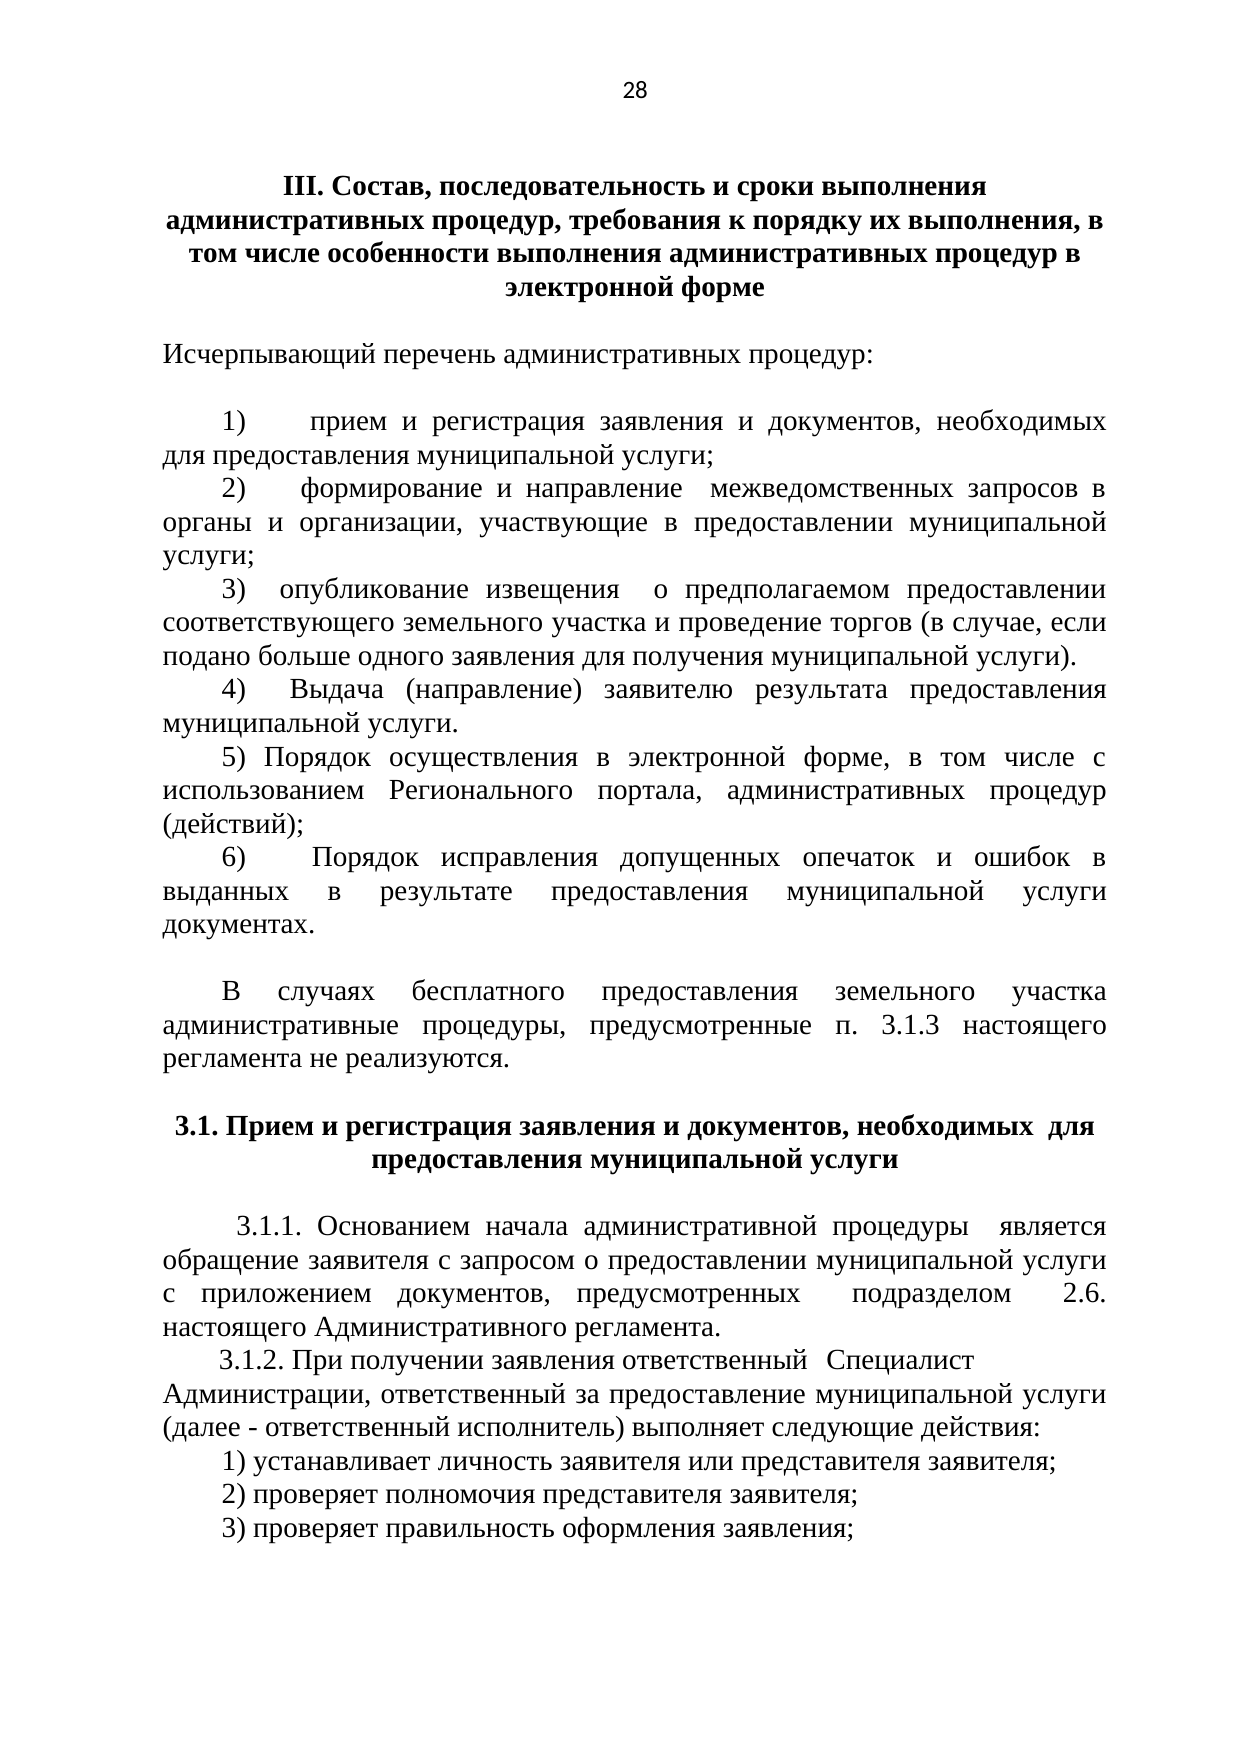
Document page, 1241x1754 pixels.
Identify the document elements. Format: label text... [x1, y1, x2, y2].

text 5) Порядок осуществления в электронной форме, в том числе с использованием Регионального портала, административных процедур (действий); [162, 739, 1107, 839]
text Исчерпывающий перечень административных процедур: [162, 336, 1107, 370]
text 6) Порядок исправления допущенных опечаток и ошибок в выданных в результате предоставления муниципальной услуги документах. [162, 839, 1107, 940]
text 3.1.2. При получении заявления ответственный Специалист Администрации, ответственный за предоставление муниципальной услуги (далее - ответственный исполнитель) выполняет следующие действия: [162, 1342, 1107, 1443]
text 2) формирование и направление межведомственных запросов в органы и организации, участвующие в предоставлении муниципальной услуги; [162, 470, 1107, 571]
text 2) проверяет полномочия представителя заявителя; [162, 1477, 1107, 1510]
text 3) опубликование извещения о предполагаемом предоставлении соответствующего земельного участка и проведение торгов (в случае, если подано больше одного заявления для получения муниципальной услуги). [162, 571, 1107, 672]
text 3) проверяет правильность оформления заявления; [162, 1510, 1107, 1544]
text 3.1. Прием и регистрация заявления и документов, необходимых для предоставления муниципальной услуги [162, 1108, 1107, 1175]
text 4) Выдача (направление) заявителю результата предоставления муниципальной услуги. [162, 672, 1107, 739]
text 1) устанавливает личность заявителя или представителя заявителя; [162, 1443, 1107, 1477]
text 3.1.1. Основанием начала административной процедуры является обращение заявителя с запросом о предоставлении муниципальной услуги с приложением документов, предусмотренных подразделом 2.6. настоящего Административного регламента. [162, 1208, 1107, 1342]
list прием и регистрация заявления и документов, необходимых для предоставления муниципальной услуги; [162, 403, 1107, 470]
text В случаях бесплатного предоставления земельного участка административные процедуры, предусмотренные п. 3.1.3 настоящего регламента не реализуются. [162, 973, 1107, 1074]
text III. Состав, последовательность и сроки выполнения административных процедур, требования к порядку их выполнения, в том числе особенности выполнения административных процедур в электронной форме [162, 168, 1107, 303]
